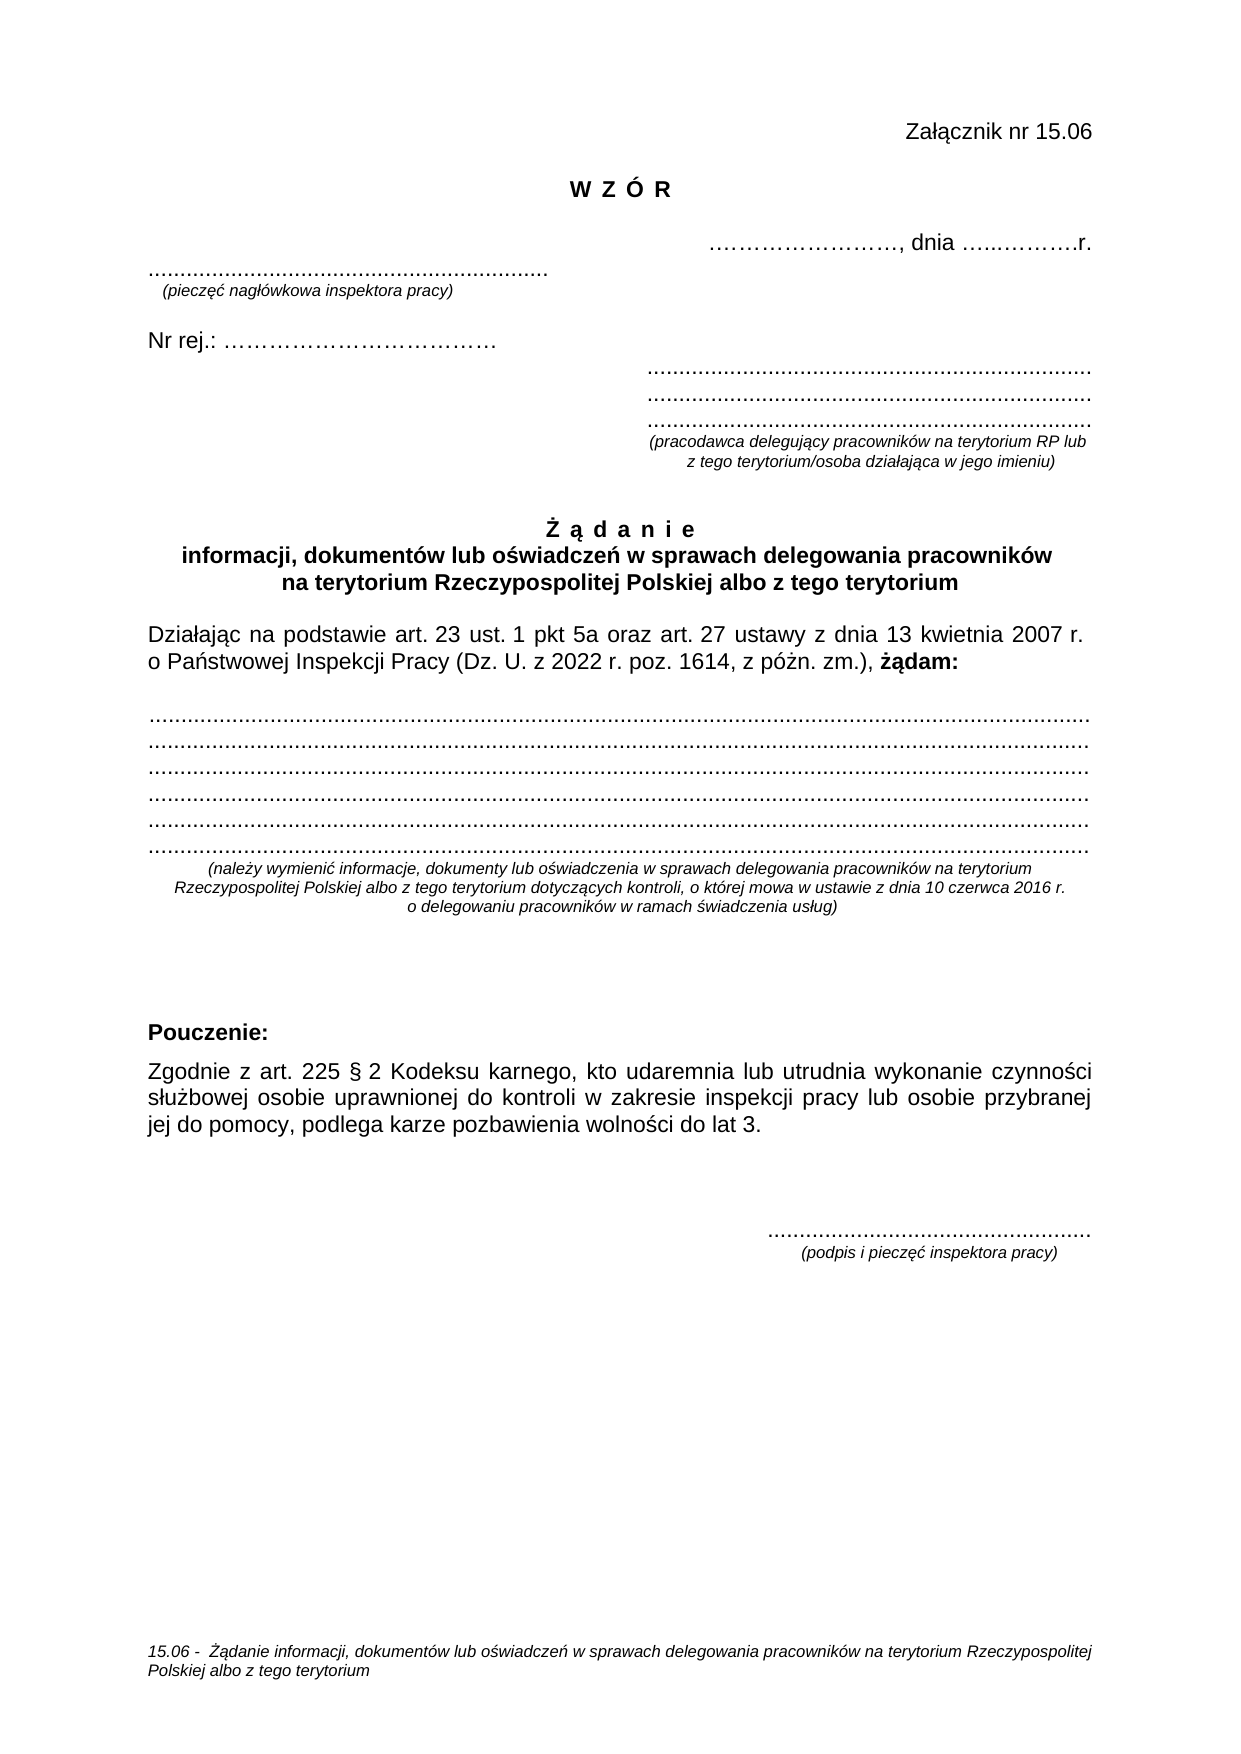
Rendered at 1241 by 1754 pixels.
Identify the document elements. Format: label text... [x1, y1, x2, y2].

text informacji, dokumentów lub oświadczeń w sprawach delegowania pracowników na terytorium Rzeczypospolitej Polskiej albo z tego terytorium [148, 542, 1093, 595]
text ...................................................................... [148, 379, 1093, 406]
text Zgodnie z art. 225 § 2 Kodeksu karnego, kto udaremnia lub utrudnia wykonanie czynności służbowej osobie uprawnionej do kontroli w zakresie inspekcji pracy lub osobie przybranej jej do pomocy, podlega karze pozbawienia wolności do lat 3. [148, 1058, 1093, 1137]
text ................................................... [766, 1216, 1093, 1242]
text ............................................................... [148, 255, 1093, 281]
text (należy wymienić informacje, dokumenty lub oświadczenia w sprawach delegowania pracowników na terytorium Rzeczypospolitej Polskiej albo z tego terytorium dotyczących kontroli, o której mowa w ustawie z dnia 10 czerwca 2016 r. o delegowaniu pracowników w ramach świadczenia usług) [148, 859, 1093, 916]
text Nr rej.: ……………………………… [148, 327, 1093, 353]
text .……………………, dnia …...……….r. [709, 228, 1093, 255]
text Żądanie [148, 516, 1093, 542]
text .................................................................................................................................................... [148, 701, 1093, 727]
text Załącznik nr 15.06 [148, 118, 1093, 144]
text (pieczęć nagłówkowa inspektora pracy) [148, 281, 1093, 300]
text ...................................................................... [148, 406, 1093, 432]
text Pouczenie: [148, 1019, 1093, 1046]
text WZÓR [148, 176, 1093, 202]
text (podpis i pieczęć inspektora pracy) [766, 1242, 1093, 1262]
text .................................................................................................................................................................................................................................................................................................................................................................................................................................................................................................................................................................................................................................................................................................................................................................... [148, 727, 1093, 859]
text ...................................................................... [148, 353, 1093, 379]
text Działając na podstawie art. 23 ust. 1 pkt 5a oraz art. 27 ustawy z dnia 13 kwietnia 2007 r. o Państwowej Inspekcji Pracy (Dz. U. z 2022 r. poz. 1614, z póżn. zm.), żądam: [148, 621, 1093, 674]
text (pracodawca delegujący pracowników na terytorium RP lub z tego terytorium/osoba działająca w jego imieniu) [643, 432, 1093, 471]
